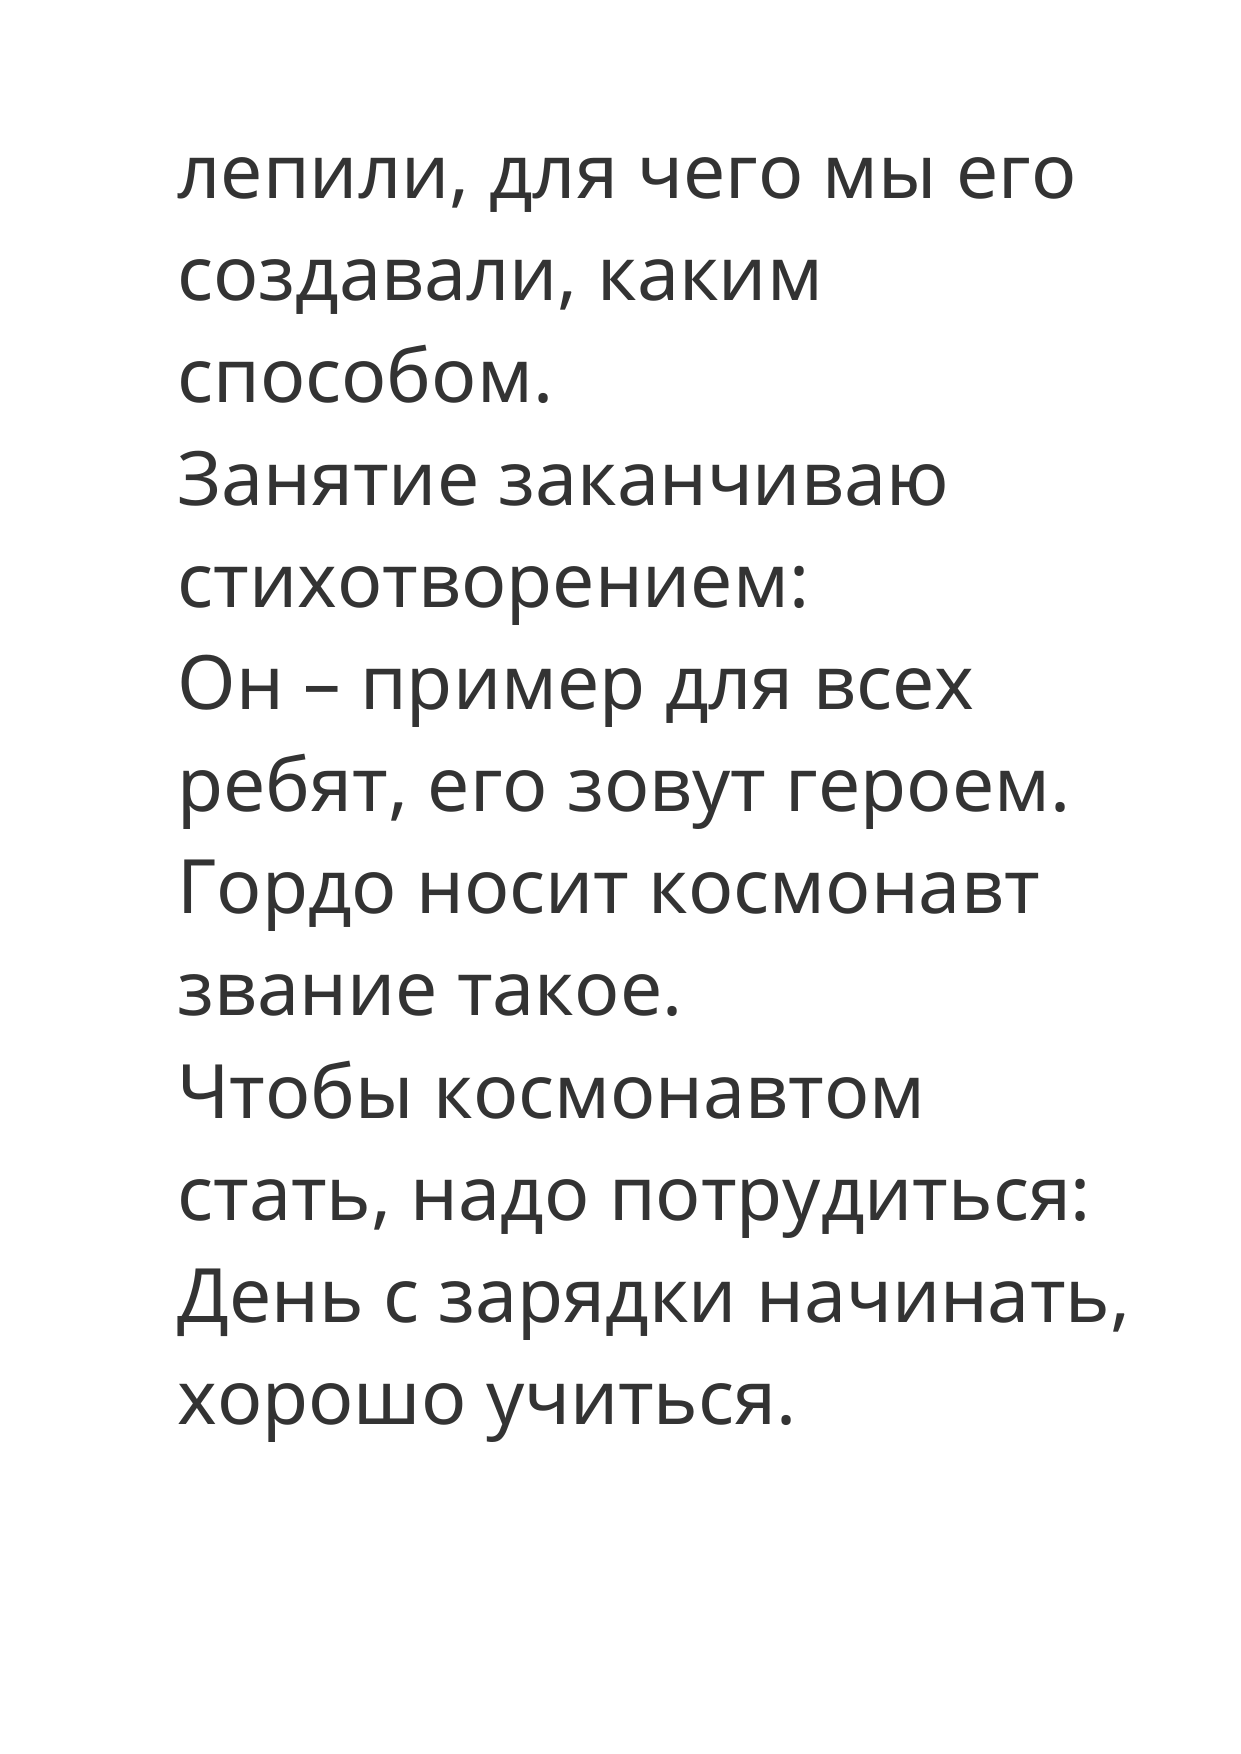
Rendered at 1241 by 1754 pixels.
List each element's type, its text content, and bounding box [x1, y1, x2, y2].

text Чтобы космонавтом стать, надо потрудиться: [177, 1038, 1152, 1242]
text День с зарядки начинать, хорошо учиться. [177, 1242, 1152, 1447]
text Он – пример для всех ребят, его зовут героем. [177, 629, 1152, 833]
text Гордо носит космонавт звание такое. [177, 833, 1152, 1038]
text Занятие заканчиваю стихотворением: [177, 425, 1152, 629]
text лепили, для чего мы его создавали, каким способом. [177, 118, 1152, 425]
